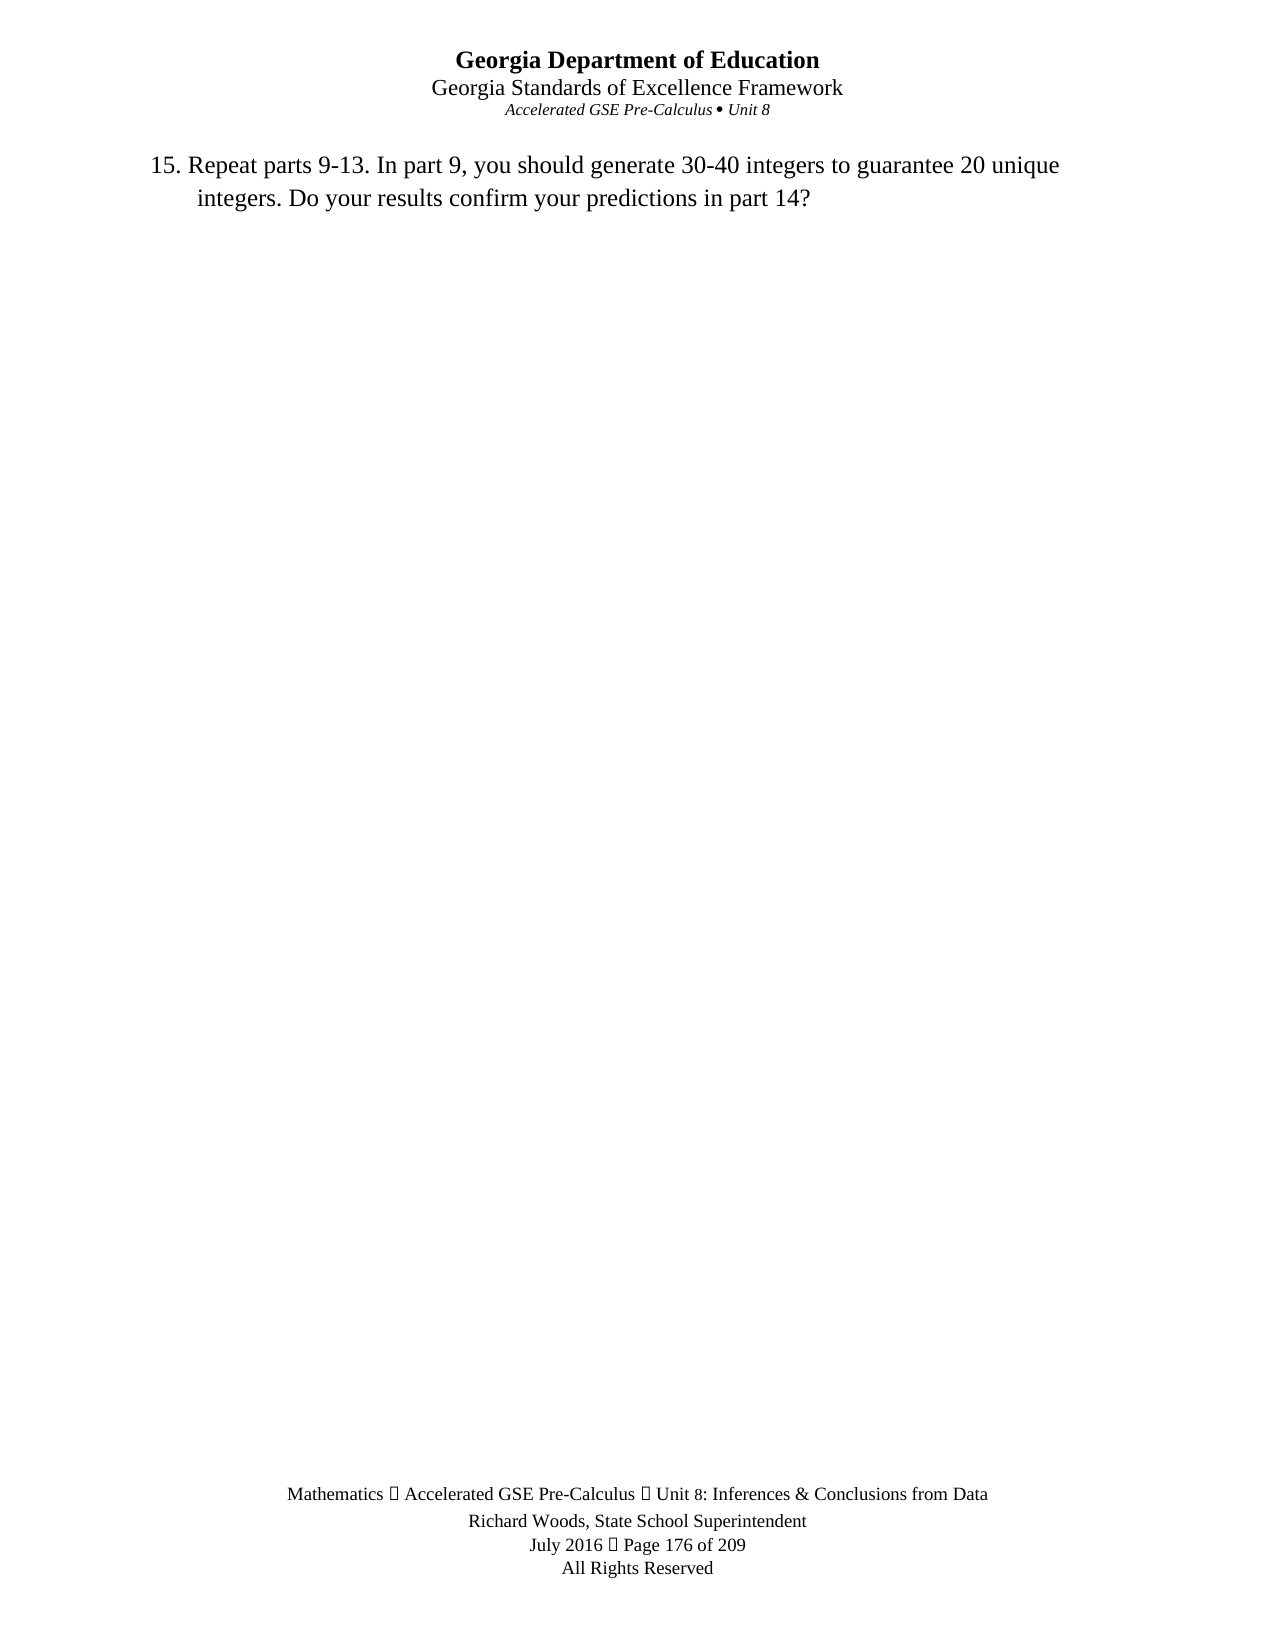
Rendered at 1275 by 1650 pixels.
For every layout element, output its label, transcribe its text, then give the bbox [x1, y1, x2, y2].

text 15. Repeat parts 9-13. In part 9, you should generate 30-40 integers to guarantee 20 unique integers. Do your results confirm your predictions in part 14? [150, 150, 1125, 212]
